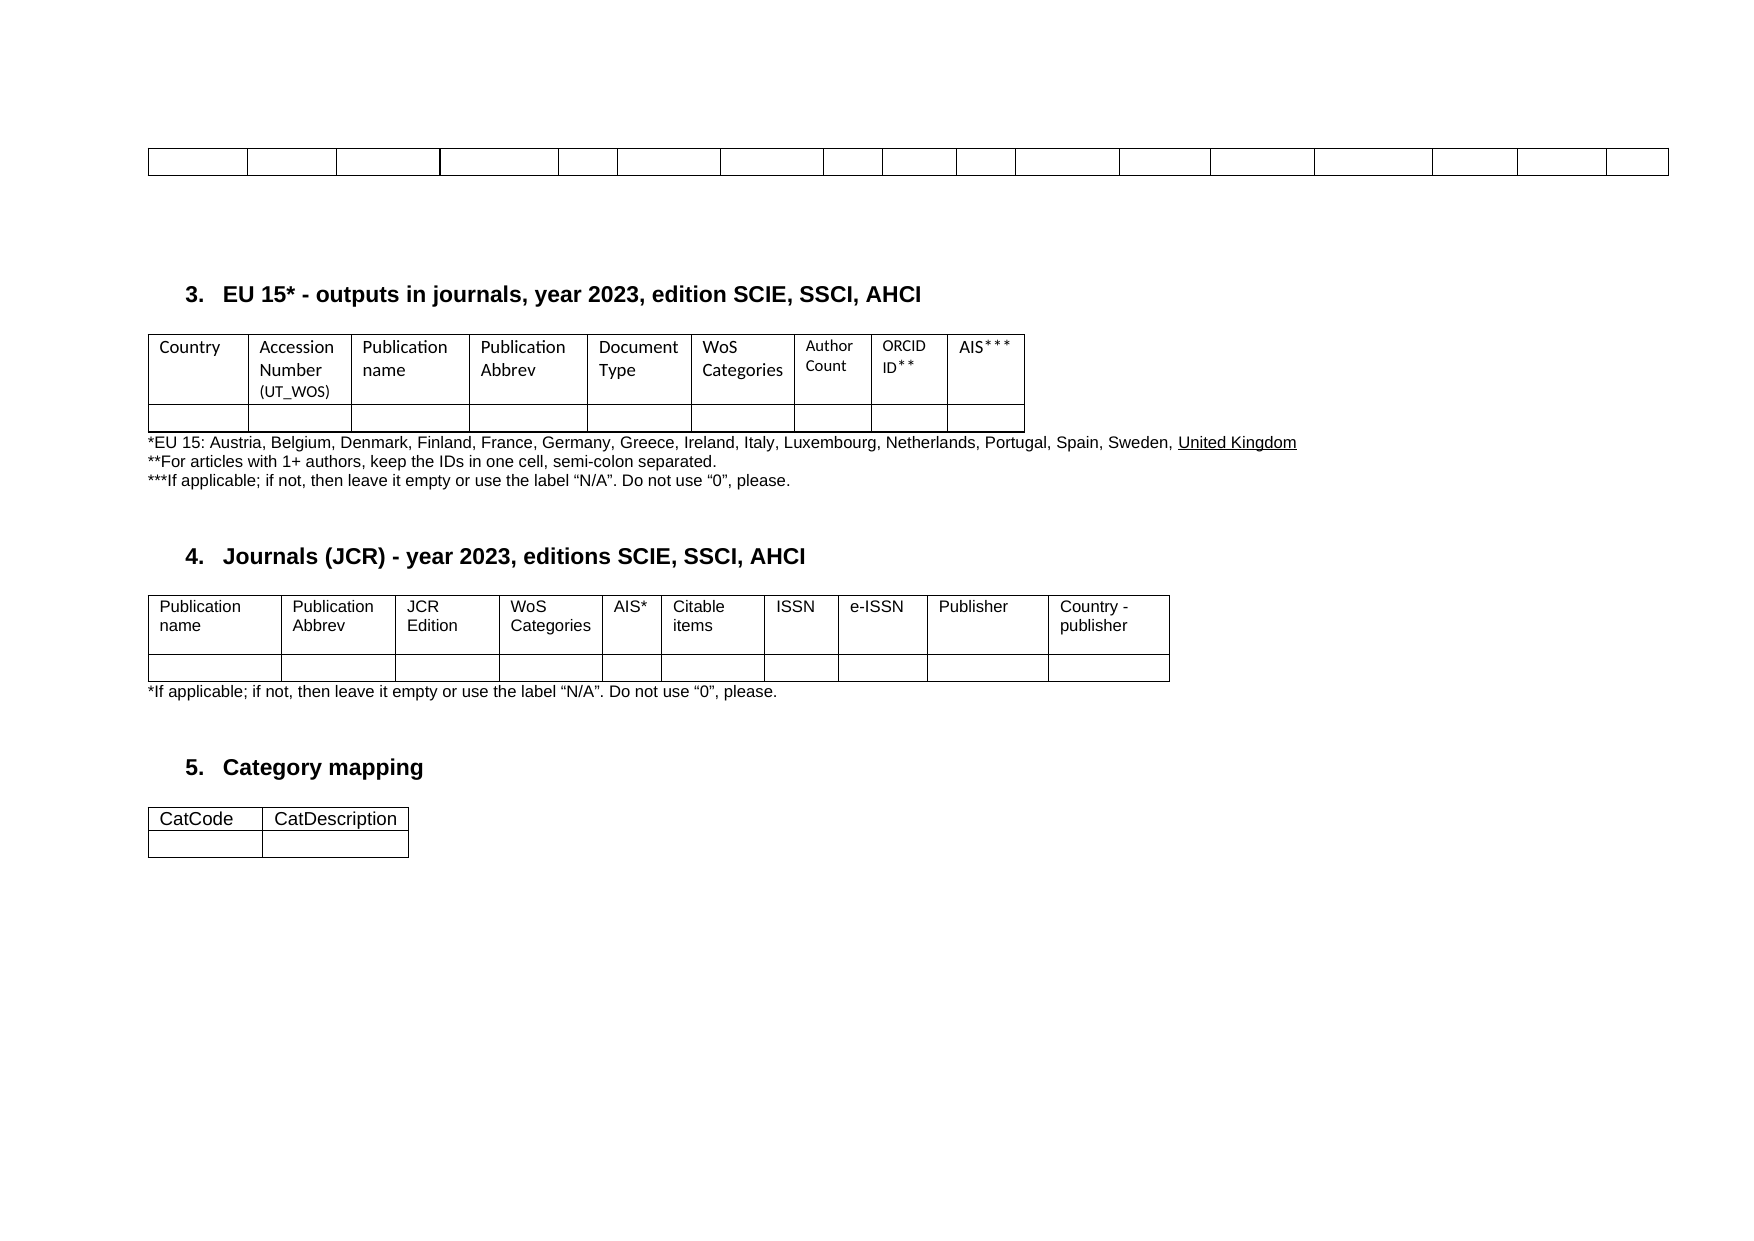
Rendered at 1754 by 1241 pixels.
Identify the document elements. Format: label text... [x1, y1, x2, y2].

table_cell [1433, 149, 1517, 175]
table_header Publication name [352, 335, 469, 404]
table_cell [248, 149, 336, 175]
table_header e-ISSN [839, 596, 927, 654]
table_cell [441, 149, 558, 175]
table_cell [824, 149, 882, 175]
table_header Country [149, 335, 248, 404]
table_cell [795, 405, 871, 431]
table_header AIS*** [948, 335, 1024, 404]
table_cell [559, 149, 617, 175]
table_cell [883, 149, 956, 175]
table_header ORCID ID** [872, 335, 947, 404]
table_header JCR Edition [396, 596, 499, 654]
table_header Country - publisher [1049, 596, 1169, 654]
table_cell [839, 655, 927, 681]
list EU 15* - outputs in journals, year 2023, edition SCIE, SSCI, AHCI [185, 281, 1606, 308]
table_header AIS* [603, 596, 661, 654]
table_cell [249, 405, 351, 431]
table_header WoS Categories [692, 335, 794, 404]
table_header CatDescription [263, 808, 408, 829]
table_header ISSN [765, 596, 838, 654]
table_cell [928, 655, 1048, 681]
table_cell [396, 655, 499, 681]
table_cell [149, 831, 262, 857]
table_cell [1049, 655, 1169, 681]
table_header Document Type [588, 335, 691, 404]
table_cell [1120, 149, 1210, 175]
table_header Citable items [662, 596, 764, 654]
table_cell [149, 149, 247, 175]
table_cell [765, 655, 838, 681]
table_cell [352, 405, 469, 431]
text *If applicable; if not, then leave it empty or use the label “N/A”. Do not use “0”, please. [148, 682, 1606, 701]
table_cell [662, 655, 764, 681]
table_cell [603, 655, 661, 681]
table_header Publication Abbrev [470, 335, 587, 404]
table_cell [1607, 149, 1668, 175]
table_cell [500, 655, 602, 681]
list Journals (JCR) - year 2023, editions SCIE, SSCI, AHCI [185, 543, 1606, 569]
table_cell [721, 149, 823, 175]
table_cell [588, 405, 691, 431]
table_cell [1315, 149, 1432, 175]
table_header CatCode [149, 808, 262, 829]
table_header WoS Categories [500, 596, 602, 654]
text *EU 15: Austria, Belgium, Denmark, Finland, France, Germany, Greece, Ireland, Italy, Luxembourg, Netherlands, Portugal, Spain, Sweden, United Kingdom [148, 432, 1606, 452]
table_header Publisher [928, 596, 1048, 654]
table_header Publication Abbrev [282, 596, 395, 654]
table_cell [948, 405, 1024, 431]
table_cell [470, 405, 587, 431]
table_cell [282, 655, 395, 681]
table_header Accession Number (UT_WOS) [249, 335, 351, 404]
table_header Author Count [795, 335, 871, 404]
list Category mapping [185, 754, 1606, 781]
text ***If applicable; if not, then leave it empty or use the label “N/A”. Do not use “0”, please. [148, 471, 1606, 490]
table_cell [263, 831, 408, 857]
text **For articles with 1+ authors, keep the IDs in one cell, semi-colon separated. [148, 452, 1606, 471]
table_cell [149, 655, 281, 681]
table_cell [618, 149, 720, 175]
table_cell [1016, 149, 1119, 175]
table_cell [872, 405, 947, 431]
table_cell [337, 149, 439, 175]
table_header Publication name [149, 596, 281, 654]
table_cell [957, 149, 1015, 175]
table_cell [692, 405, 794, 431]
table_cell [1518, 149, 1606, 175]
table_cell [149, 405, 248, 431]
table_cell [1211, 149, 1314, 175]
